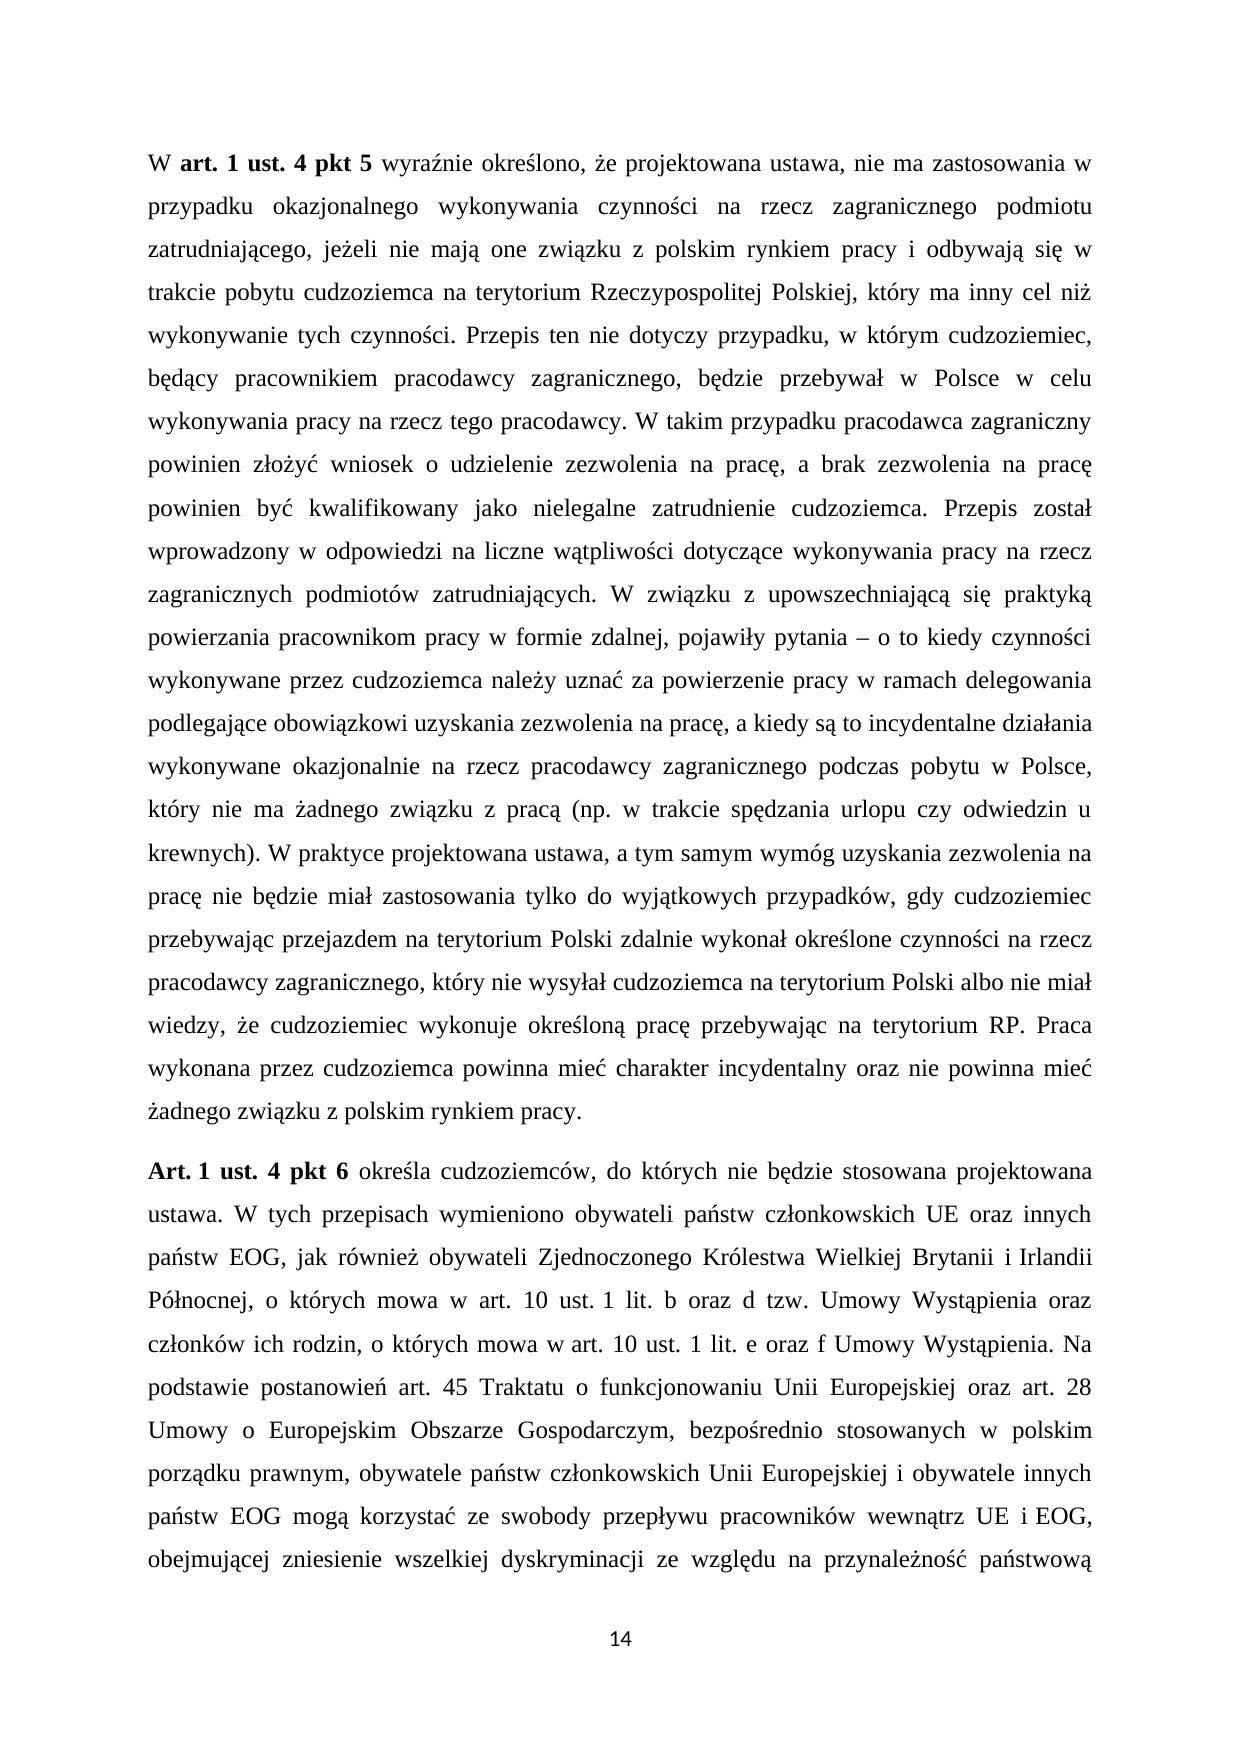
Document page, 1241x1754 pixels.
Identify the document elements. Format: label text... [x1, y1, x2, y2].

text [148, 1156, 1093, 1573]
text W art. 1 ust. 4 pkt 5 wyraźnie określono, że projektowana ustawa, nie ma zastosowania w przypadku okazjonalnego wykonywania czynności na rzecz zagranicznego podmiotu zatrudniającego, jeżeli nie mają one związku z polskim rynkiem pracy i odbywają się w trakcie pobytu cudzoziemca na terytorium Rzeczypospolitej Polskiej, który ma inny cel niż wykonywanie tych czynności. Przepis ten nie dotyczy przypadku, w którym cudzoziemiec, będący pracownikiem pracodawcy zagranicznego, będzie przebywał w Polsce w celu wykonywania pracy na rzecz tego pracodawcy. W takim przypadku pracodawca zagraniczny powinien złożyć wniosek o udzielenie zezwolenia na pracę, a brak zezwolenia na pracę powinien być kwalifikowany jako nielegalne zatrudnienie cudzoziemca. Przepis został wprowadzony w odpowiedzi na liczne wątpliwości dotyczące wykonywania pracy na rzecz zagranicznych podmiotów zatrudniających. W związku z upowszechniającą się praktyką powierzania pracownikom pracy w formie zdalnej, pojawiły pytania – o to kiedy czynności wykonywane przez cudzoziemca należy uznać za powierzenie pracy w ramach delegowania podlegające obowiązkowi uzyskania zezwolenia na pracę, a kiedy są to incydentalne działania wykonywane okazjonalnie na rzecz pracodawcy zagranicznego podczas pobytu w Polsce, który nie ma żadnego związku z pracą (np. w trakcie spędzania urlopu czy odwiedzin u krewnych). W praktyce projektowana ustawa, a tym samym wymóg uzyskania zezwolenia na pracę nie będzie miał zastosowania tylko do wyjątkowych przypadków, gdy cudzoziemiec przebywając przejazdem na terytorium Polski zdalnie wykonał określone czynności na rzecz pracodawcy zagranicznego, który nie wysyłał cudzoziemca na terytorium Polski albo nie miał wiedzy, że cudzoziemiec wykonuje określoną pracę przebywając na terytorium RP. Praca wykonana przez cudzoziemca powinna mieć charakter incydentalny oraz nie powinna mieć żadnego związku z polskim rynkiem pracy. [148, 148, 1093, 1125]
